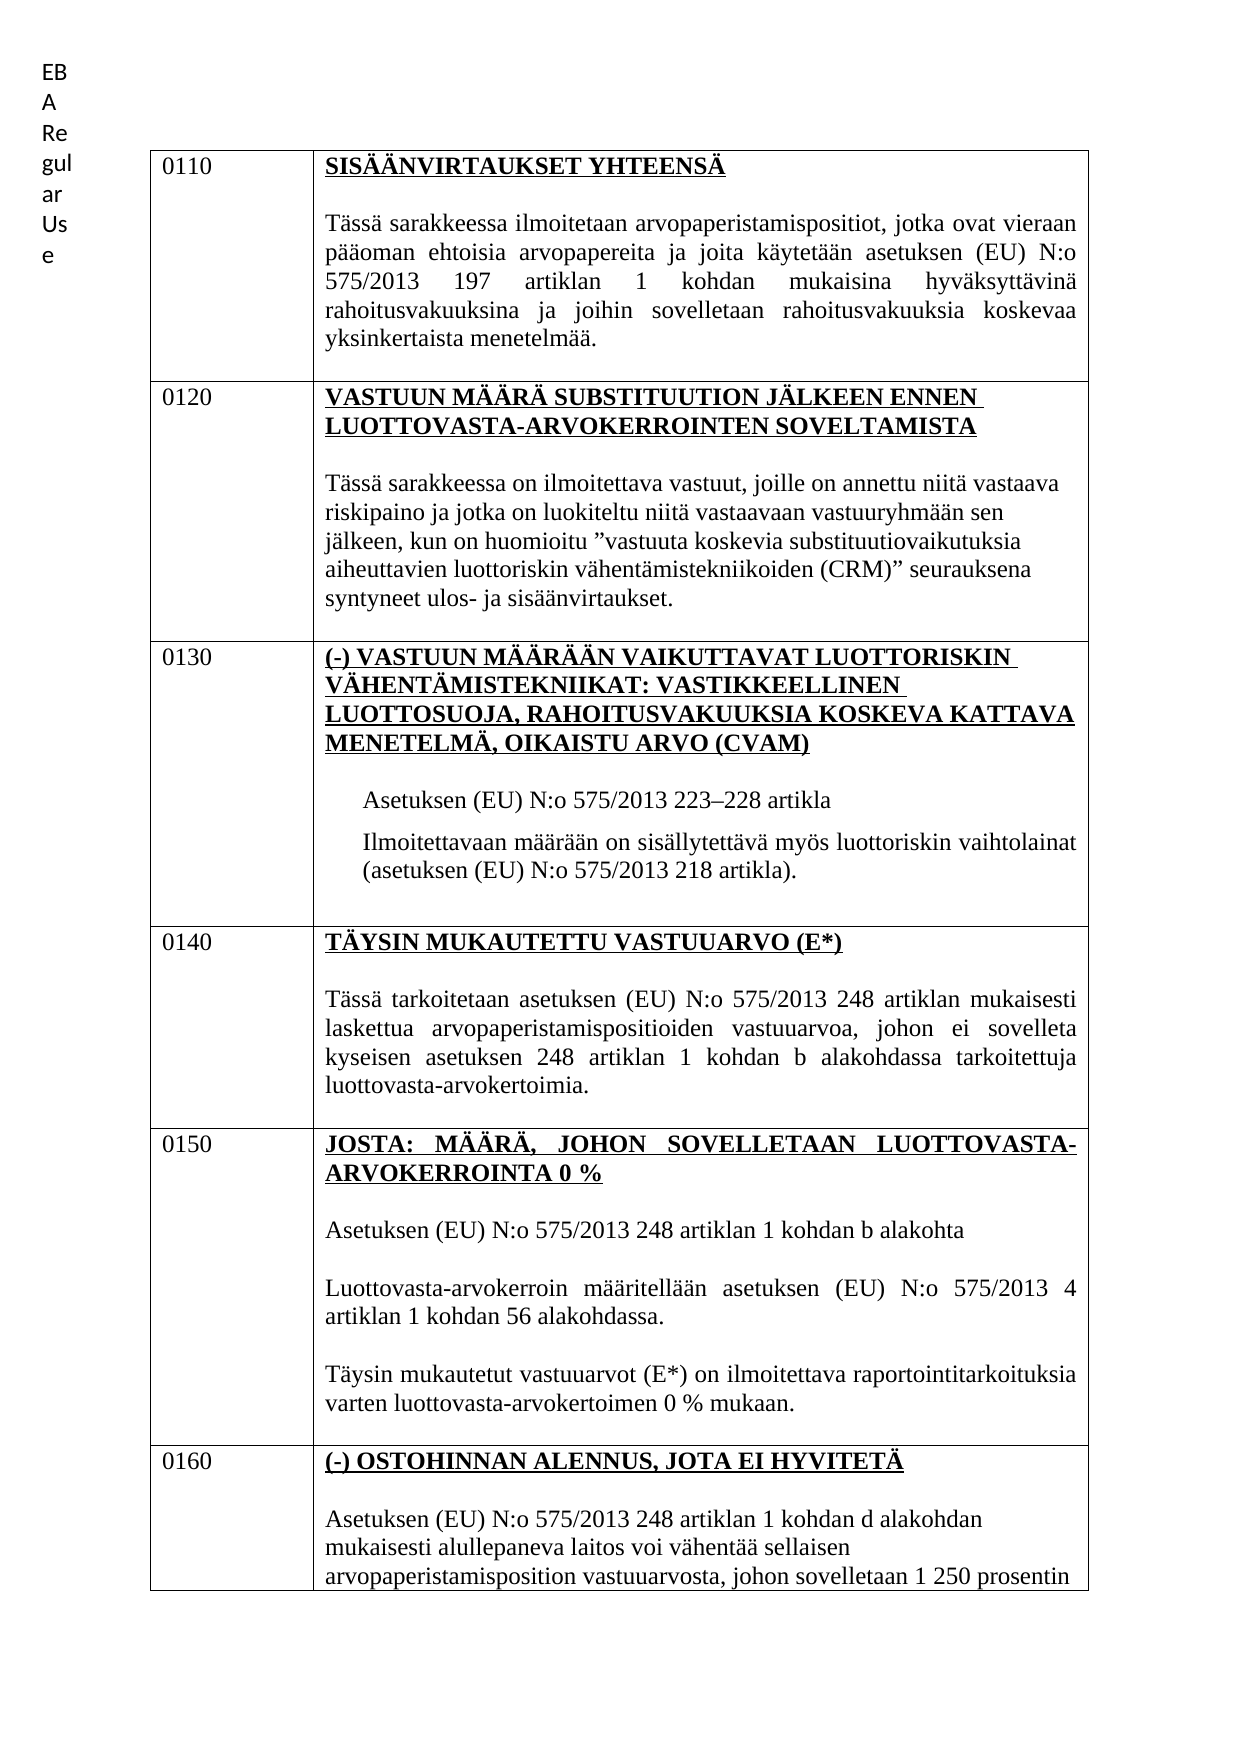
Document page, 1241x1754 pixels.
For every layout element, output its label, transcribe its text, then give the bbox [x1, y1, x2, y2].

table_cell 0130 [151, 642, 313, 926]
table_cell SISÄÄNVIRTAUKSET YHTEENSÄ Tässä sarakkeessa ilmoitetaan arvopaperistamispositiot, jotka ovat vieraan pääoman ehtoisia arvopapereita ja joita käytetään asetuksen (EU) N:o 575/2013 197 artiklan 1 kohdan mukaisina hyväksyttävinä rahoitusvakuuksina ja joihin sovelletaan rahoitusvakuuksia koskevaa yksinkertaista menetelmää. [314, 151, 1088, 381]
table_cell 0150 [151, 1129, 313, 1445]
table_cell TÄYSIN MUKAUTETTU VASTUUARVO (E*) Tässä tarkoitetaan asetuksen (EU) N:o 575/2013 248 artiklan mukaisesti laskettua arvopaperistamispositioiden vastuuarvoa, johon ei sovelleta kyseisen asetuksen 248 artiklan 1 kohdan b alakohdassa tarkoitettuja luottovasta-arvokertoimia. [314, 927, 1088, 1128]
table_cell VASTUUN MÄÄRÄ SUBSTITUUTION JÄLKEEN ENNEN LUOTTOVASTA-ARVOKERROINTEN SOVELTAMISTA Tässä sarakkeessa on ilmoitettava vastuut, joille on annettu niitä vastaava riskipaino ja jotka on luokiteltu niitä vastaavaan vastuuryhmään sen jälkeen, kun on huomioitu ”vastuuta koskevia substituutiovaikutuksia aiheuttavien luottoriskin vähentämistekniikoiden (CRM)” seurauksena syntyneet ulos- ja sisäänvirtaukset. [314, 382, 1088, 641]
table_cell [314, 1446, 1088, 1590]
table_cell 0160 [151, 1446, 313, 1590]
table_cell (-) VASTUUN MÄÄRÄÄN VAIKUTTAVAT LUOTTORISKIN VÄHENTÄMISTEKNIIKAT: VASTIKKEELLINEN LUOTTOSUOJA, RAHOITUSVAKUUKSIA KOSKEVA KATTAVA MENETELMÄ, OIKAISTU ARVO (CVAM) Asetuksen (EU) N:o 575/2013 223–228 artikla Ilmoitettavaan määrään on sisällytettävä myös luottoriskin vaihtolainat (asetuksen (EU) N:o 575/2013 218 artikla). [314, 642, 1088, 926]
table_cell 0120 [151, 382, 313, 641]
table_cell 0110 [151, 151, 313, 381]
table_cell 0140 [151, 927, 313, 1128]
table_cell JOSTA: MÄÄRÄ, JOHON SOVELLETAAN LUOTTOVASTA-ARVOKERROINTA 0 % Asetuksen (EU) N:o 575/2013 248 artiklan 1 kohdan b alakohta Luottovasta-arvokerroin määritellään asetuksen (EU) N:o 575/2013 4 artiklan 1 kohdan 56 alakohdassa. Täysin mukautetut vastuuarvot (E*) on ilmoitettava raportointitarkoituksia varten luottovasta-arvokertoimen 0 % mukaan. [314, 1129, 1088, 1445]
